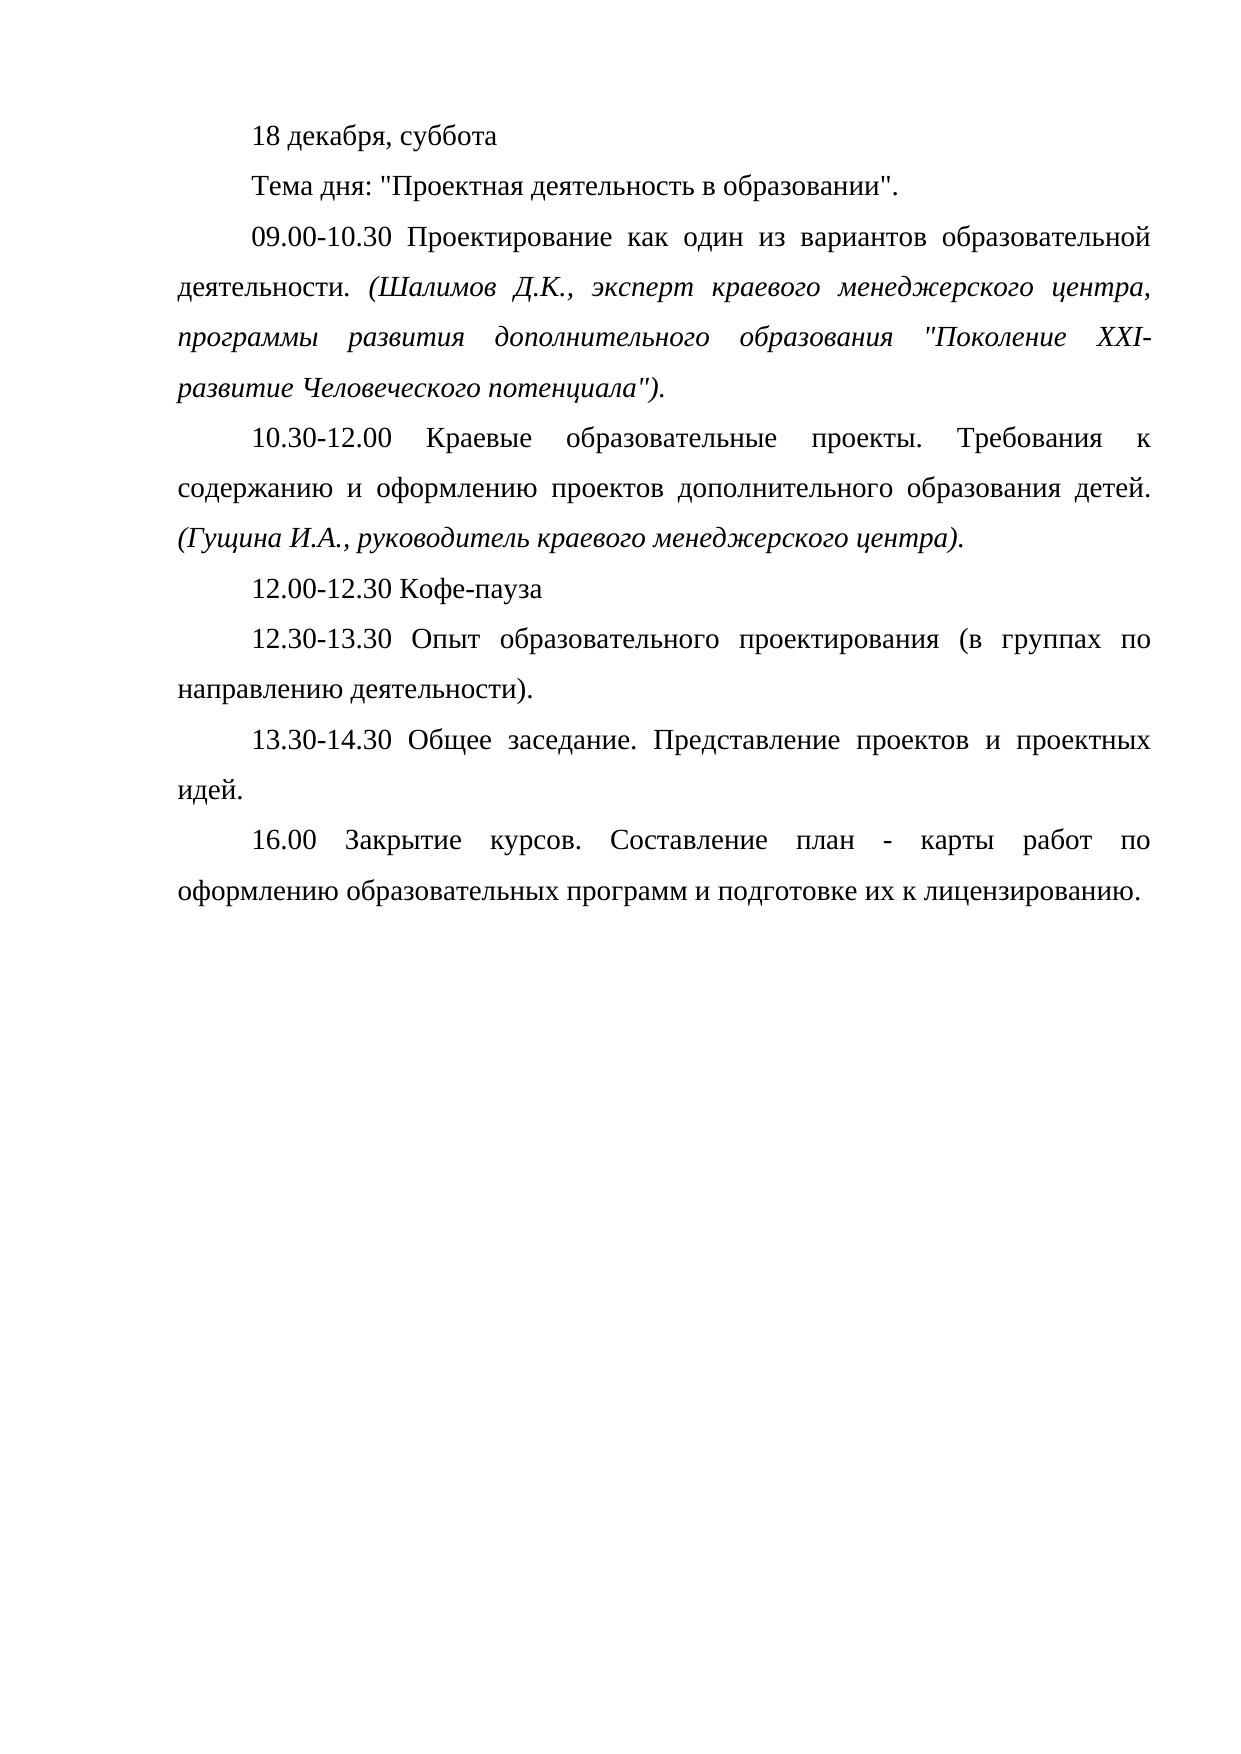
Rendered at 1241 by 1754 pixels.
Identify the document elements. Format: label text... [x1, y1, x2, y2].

text Тема дня: "Проектная деятельность в образовании". [177, 168, 1152, 202]
text Закрытие курсов. Составление план - карты работ по оформлению образовательных программ и подготовке их к лицензированию. [177, 822, 1152, 906]
text 12.00-12.30 Кофе-пауза [177, 571, 1152, 604]
text 18 декабря, суббота [177, 118, 1152, 152]
text 09.00-10.30 Проектирование как один из вариантов образовательной деятельности. (Шалимов Д.К., эксперт краевого менеджерского центра, программы развития дополнительного образования "Поколение XXI- развитие Человеческого потенциала"). [177, 219, 1152, 403]
text 10.30-12.00 Краевые образовательные проекты. Требования к содержанию и оформлению проектов дополнительного образования детей. (Гущина И.А., руководитель краевого менеджерского центра). [177, 420, 1152, 554]
text 13.30-14.30 Общее заседание. Представление проектов и проектных идей. [177, 722, 1152, 806]
text 12.30-13.30 Опыт образовательного проектирования (в группах по направлению деятельности). [177, 621, 1152, 705]
